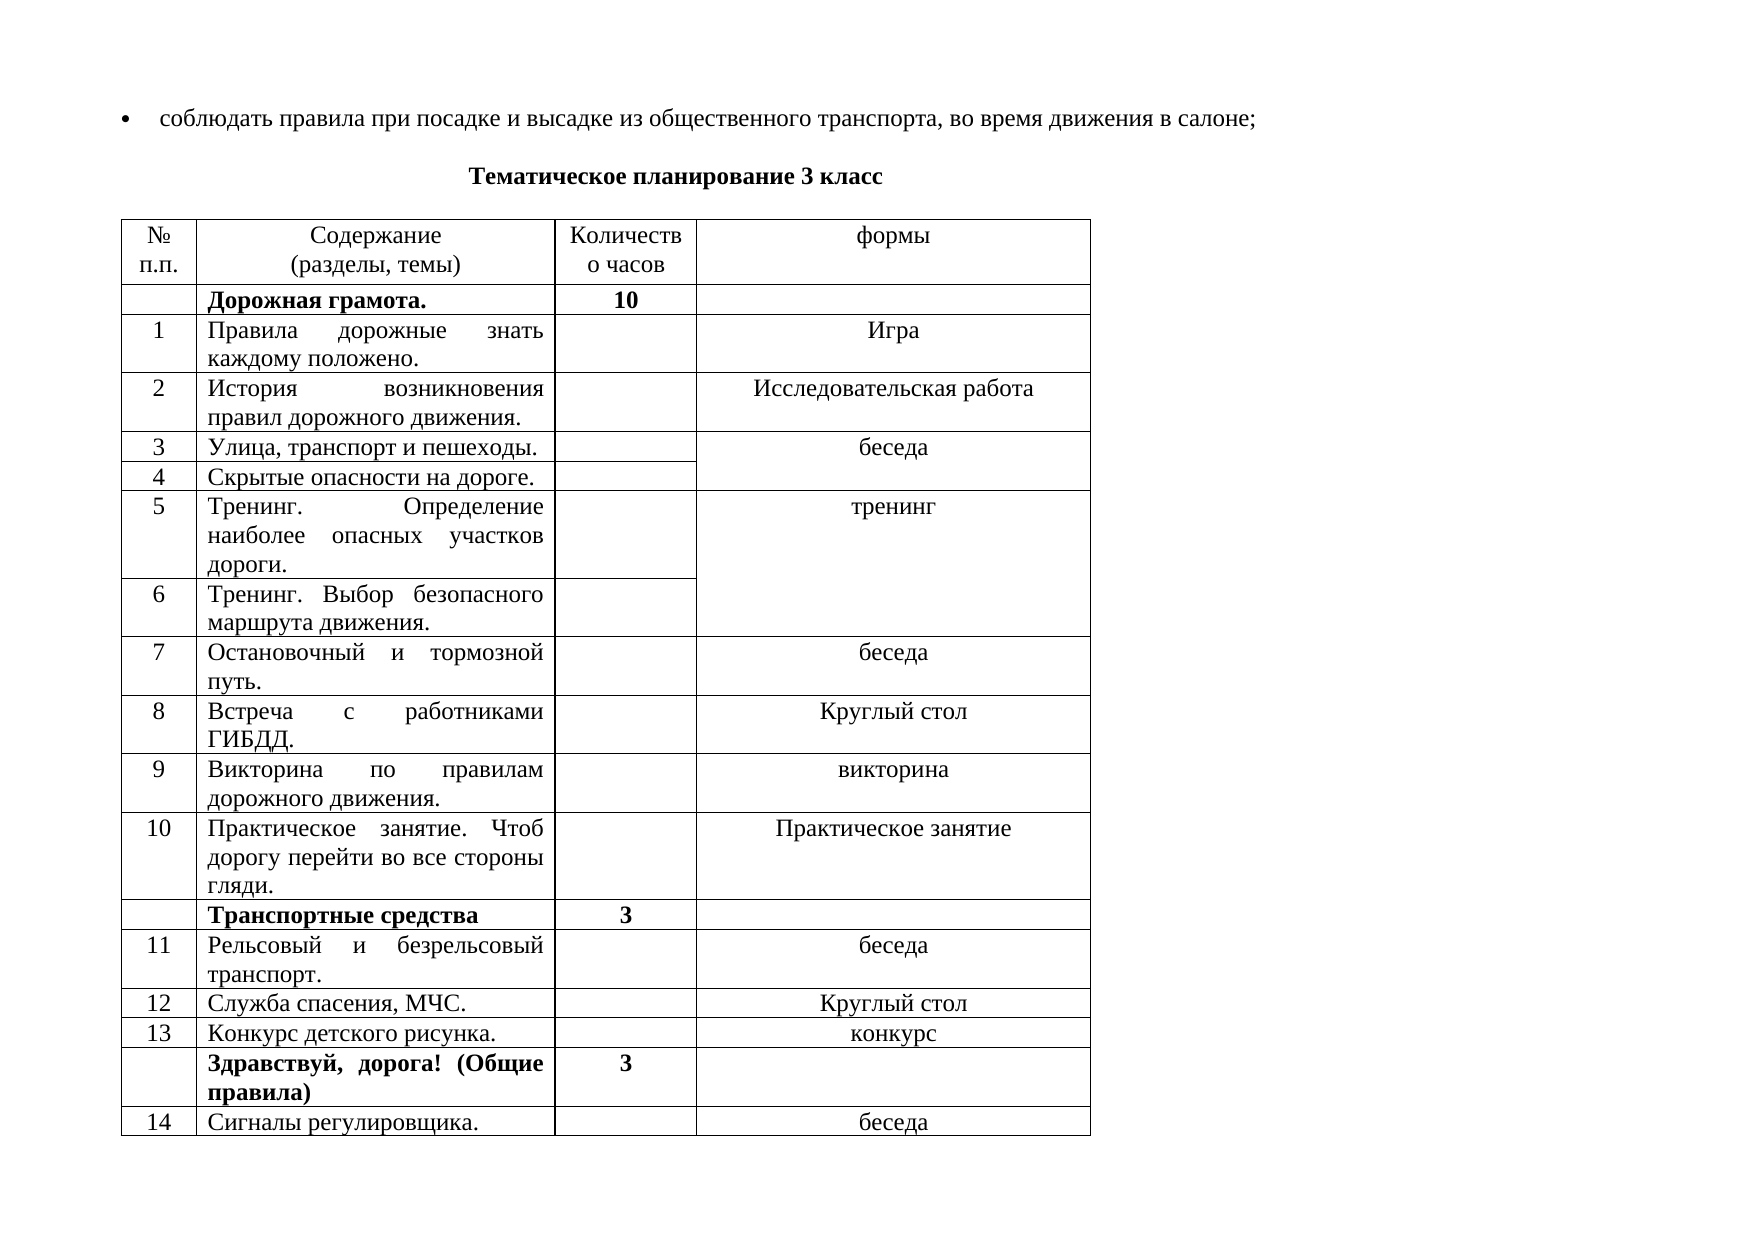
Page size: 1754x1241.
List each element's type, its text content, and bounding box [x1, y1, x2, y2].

table_cell Рельсовый и безрельсовый транспорт. [197, 930, 554, 987]
table_cell 14 [122, 1107, 196, 1135]
list соблюдать правила при посадке и высадке из общественного транспорта, во время движения в салоне; [122, 103, 1636, 132]
table_cell 10 [122, 813, 196, 899]
table_cell 9 [122, 754, 196, 812]
table_cell Встреча с работниками ГИБДД. [197, 696, 554, 753]
table_cell [556, 637, 696, 695]
table_header Содержание (разделы, темы) [197, 220, 554, 284]
table_cell [122, 900, 196, 929]
table_cell Конкурс детского рисунка. [197, 1018, 554, 1047]
table_cell 8 [122, 696, 196, 753]
table_cell Скрытые опасности на дороге. [197, 462, 554, 490]
table_cell История возникновения правил дорожного движения. [197, 373, 554, 431]
table_cell конкурс [697, 1018, 1090, 1047]
table_cell [556, 373, 696, 431]
table_cell 11 [122, 930, 196, 987]
table_cell Остановочный и тормозной путь. [197, 637, 554, 695]
table_cell [556, 462, 696, 490]
table_cell [556, 754, 696, 812]
table_cell [556, 696, 696, 753]
table_cell [556, 930, 696, 987]
table_cell Транспортные средства [197, 900, 554, 929]
table_cell Тренинг. Выбор безопасного маршрута движения. [197, 579, 554, 636]
table_cell беседа [697, 1107, 1090, 1135]
table_cell Тренинг. Определение наиболее опасных участков дороги. [197, 491, 554, 578]
table_cell 3 [122, 432, 196, 461]
table_cell 1 [122, 315, 196, 372]
table_cell 5 [122, 491, 196, 578]
table_cell 6 [122, 579, 196, 636]
table_cell [556, 432, 696, 461]
table_cell Служба спасения, МЧС. [197, 989, 554, 1017]
table_cell Практическое занятие. Чтоб дорогу перейти во все стороны гляди. [197, 813, 554, 899]
table_cell 7 [122, 637, 196, 695]
table_cell Практическое занятие [697, 813, 1090, 899]
table_cell тренинг [697, 491, 1090, 636]
table_cell [556, 989, 696, 1017]
table_cell Здравствуй, дорога! (Общие правила) [197, 1048, 554, 1106]
table_cell 3 [556, 900, 696, 929]
table_cell [697, 285, 1090, 314]
table_cell Круглый стол [697, 989, 1090, 1017]
table_cell беседа [697, 432, 1090, 490]
table_cell викторина [697, 754, 1090, 812]
table_cell [697, 1048, 1090, 1106]
table_cell 2 [122, 373, 196, 431]
table_cell [556, 491, 696, 578]
table_cell Сигналы регулировщика. [197, 1107, 554, 1135]
table_cell [556, 1107, 696, 1135]
text Тематическое планирование 3 класс [118, 161, 1636, 190]
table_cell Дорожная грамота. [197, 285, 554, 314]
table_cell [556, 579, 696, 636]
table_cell [697, 900, 1090, 929]
table_cell Правила дорожные знать каждому положено. [197, 315, 554, 372]
table_cell [122, 285, 196, 314]
table_cell беседа [697, 637, 1090, 695]
table_cell 4 [122, 462, 196, 490]
table_cell 3 [556, 1048, 696, 1106]
table_cell Улица, транспорт и пешеходы. [197, 432, 554, 461]
table_cell Круглый стол [697, 696, 1090, 753]
table_cell Игра [697, 315, 1090, 372]
table_header № п.п. [122, 220, 196, 284]
table_header Количество часов [556, 220, 696, 284]
table_cell [556, 1018, 696, 1047]
table_cell 10 [556, 285, 696, 314]
table_cell [556, 315, 696, 372]
table_header формы [697, 220, 1090, 284]
table_cell Исследовательская работа [697, 373, 1090, 431]
table_cell беседа [697, 930, 1090, 987]
table_cell [122, 1048, 196, 1106]
table_cell [556, 813, 696, 899]
table_cell 12 [122, 989, 196, 1017]
table_cell Викторина по правилам дорожного движения. [197, 754, 554, 812]
table_cell 13 [122, 1018, 196, 1047]
